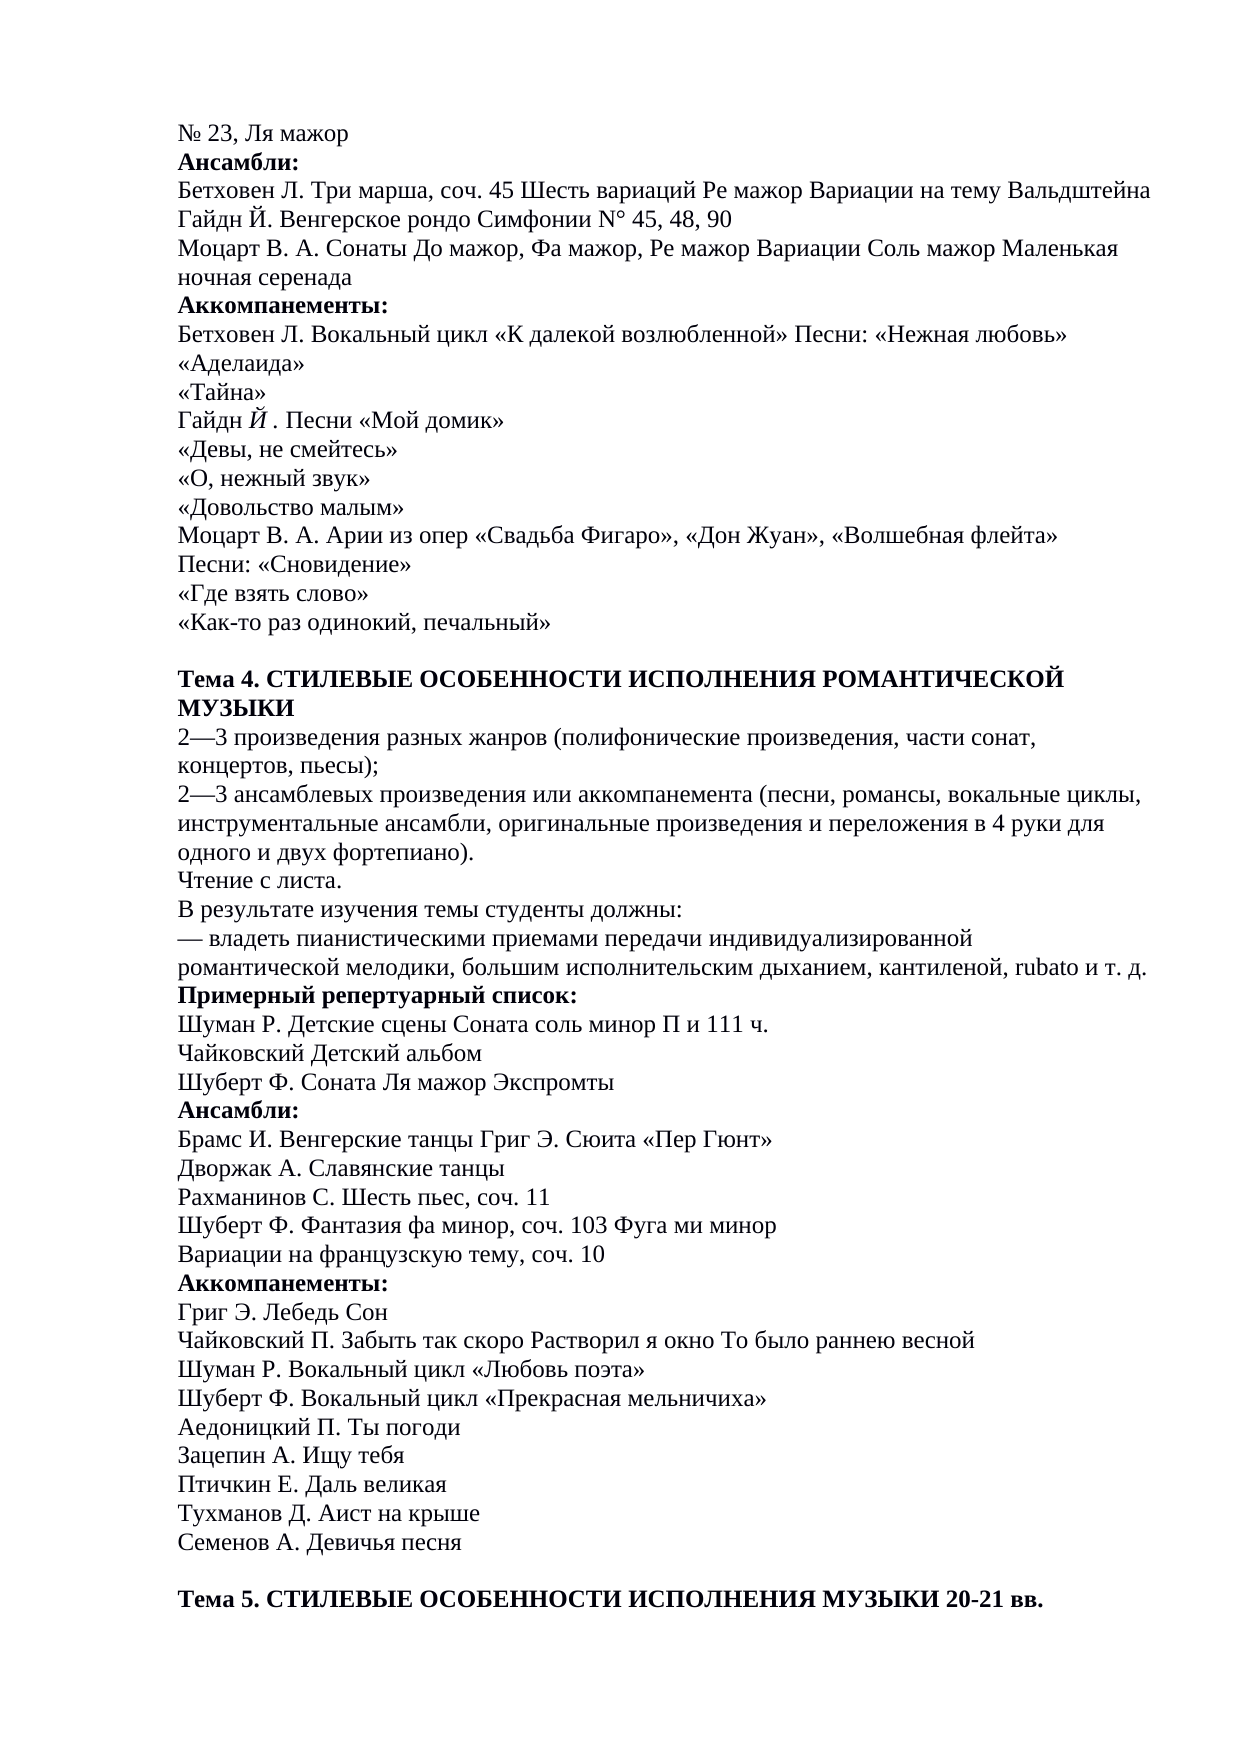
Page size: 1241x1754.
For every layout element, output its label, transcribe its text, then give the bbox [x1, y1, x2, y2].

text «Довольство малым» [177, 492, 1152, 521]
text романтической мелодики, большим исполнительским дыханием, кантиленой, rubato и т. д. [177, 952, 1152, 981]
text Ансамбли: [177, 1096, 1152, 1124]
text Примерный репертуарный список: [177, 981, 1152, 1009]
text Шуберт Ф. Вокальный цикл «Прекрасная мельничиха» [177, 1383, 1152, 1412]
text Чайковский Детский альбом [177, 1038, 1152, 1067]
text Песни: «Сновидение» [177, 549, 1152, 578]
text Рахманинов С. Шесть пьес, соч. 11 [177, 1182, 1152, 1211]
text Зацепин А. Ищу тебя [177, 1441, 1152, 1469]
text Ансамбли: [177, 147, 1152, 176]
text Гайдн Й . Песни «Мой домик» [177, 406, 1152, 434]
text Шуберт Ф. Фантазия фа минор, соч. 103 Фуга ми минор [177, 1211, 1152, 1239]
text Тема 4. СТИЛЕВЫЕ ОСОБЕННОСТИ ИСПОЛНЕНИЯ РОМАНТИЧЕСКОЙ МУЗЫКИ [177, 664, 1152, 722]
text одного и двух фортепиано). [177, 837, 1152, 866]
text Дворжак А. Славянские танцы [177, 1153, 1152, 1182]
text Аедоницкий П. Ты погоди [177, 1412, 1152, 1441]
text Чтение с листа. [177, 866, 1152, 894]
text «О, нежный звук» [177, 463, 1152, 492]
text Тухманов Д. Аист на крыше [177, 1498, 1152, 1527]
text «Аделаида» [177, 348, 1152, 377]
text В результате изучения темы студенты должны: [177, 894, 1152, 923]
text Вариации на французскую тему, соч. 10 [177, 1239, 1152, 1268]
text инструментальные ансамбли, оригинальные произведения и переложения в 4 руки для [177, 808, 1152, 837]
text 2—3 произведения разных жанров (полифонические произведения, части сонат, [177, 722, 1152, 751]
text «Девы, не смейтесь» [177, 434, 1152, 463]
text Чайковский П. Забыть так скоро Растворил я окно То было раннею весной [177, 1326, 1152, 1354]
text Шуберт Ф. Соната Ля мажор Экспромты [177, 1067, 1152, 1096]
text Бетховен Л. Три марша, соч. 45 Шесть вариаций Ре мажор Вариации на тему Вальдштейна [177, 176, 1152, 204]
text Гайдн Й. Венгерское рондо Симфонии N° 45, 48, 90 [177, 204, 1152, 233]
text «Где взять слово» [177, 578, 1152, 607]
text 2—3 ансамблевых произведения или аккомпанемента (песни, романсы, вокальные циклы, [177, 779, 1152, 808]
text «Как-то раз одинокий, печальный» [177, 607, 1152, 636]
text Птичкин Е. Даль великая [177, 1469, 1152, 1498]
text концертов, пьесы); [177, 751, 1152, 779]
text Моцарт В. А. Сонаты До мажор, Фа мажор, Ре мажор Вариации Соль мажор Маленькая ночная серенада [177, 233, 1152, 291]
text Тема 5. СТИЛЕВЫЕ ОСОБЕННОСТИ ИСПОЛНЕНИЯ МУЗЫКИ 20-21 вв. [177, 1584, 1152, 1613]
text — владеть пианистическими приемами передачи индивидуализированной [177, 923, 1152, 952]
text Григ Э. Лебедь Сон [177, 1297, 1152, 1326]
text Семенов А. Девичья песня [177, 1527, 1152, 1556]
text «Тайна» [177, 377, 1152, 406]
text Аккомпанементы: [177, 291, 1152, 319]
text № 23, Ля мажор [177, 118, 1152, 147]
text Аккомпанементы: [177, 1268, 1152, 1297]
text Шуман Р. Детские сцены Соната соль минор П и 111 ч. [177, 1009, 1152, 1038]
text Бетховен Л. Вокальный цикл «К далекой возлюбленной» Песни: «Нежная любовь» [177, 319, 1152, 348]
text Брамс И. Венгерские танцы Григ Э. Сюита «Пер Гюнт» [177, 1124, 1152, 1153]
text Шуман Р. Вокальный цикл «Любовь поэта» [177, 1354, 1152, 1383]
text Moцарт В. А. Арии из опер «Свадьба Фигаро», «Дон Жуан», «Волшебная флейта» [177, 521, 1152, 549]
